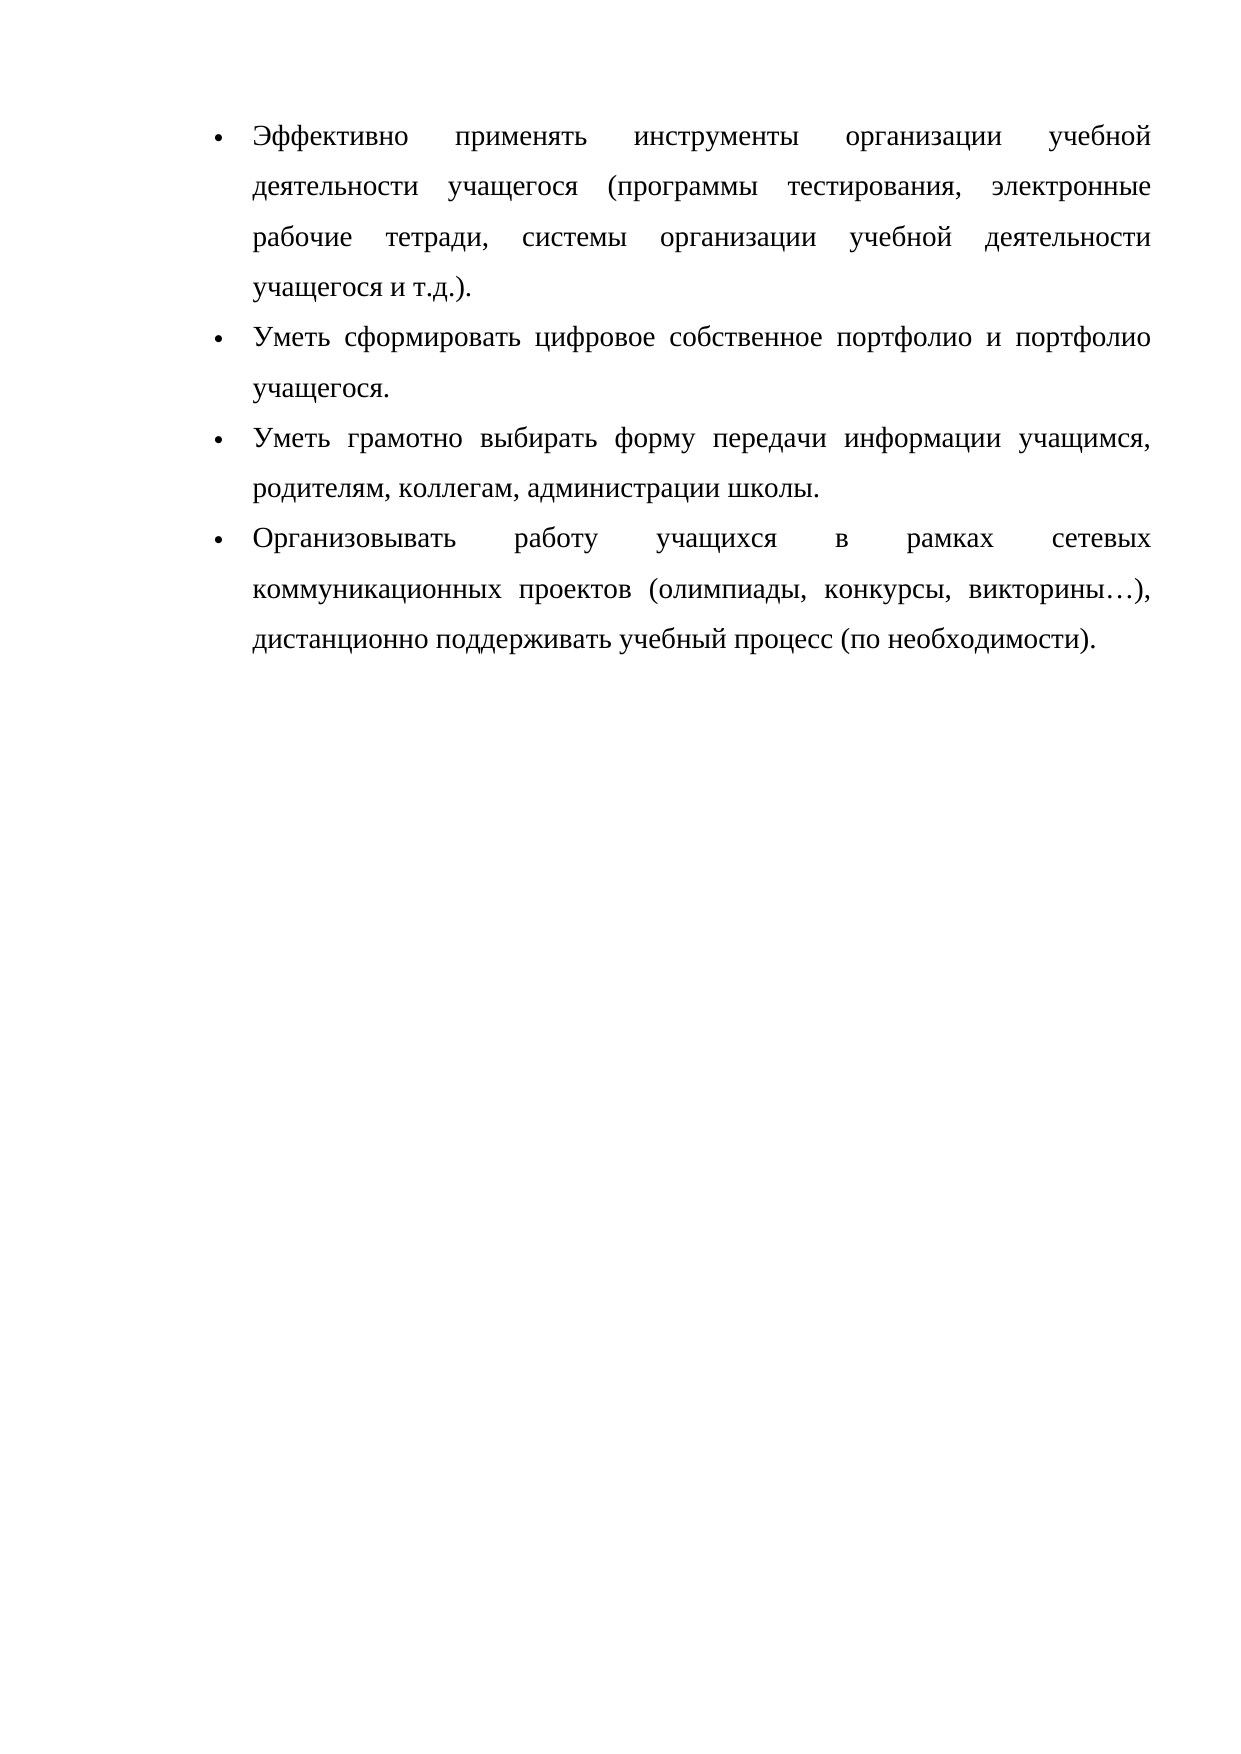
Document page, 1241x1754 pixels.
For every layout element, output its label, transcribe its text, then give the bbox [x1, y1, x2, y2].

list Уметь сформировать цифровое собственное портфолио и портфолио учащегося. [215, 319, 1152, 403]
list Эффективно применять инструменты организации учебной деятельности учащегося (программы тестирования, электронные рабочие тетради, системы организации учебной деятельности учащегося и т.д.). [215, 118, 1152, 303]
list Организовывать работу учащихся в рамках сетевых коммуникационных проектов (олимпиады, конкурсы, викторины…), дистанционно поддерживать учебный процесс (по необходимости). [215, 521, 1152, 655]
list Уметь грамотно выбирать форму передачи информации учащимся, родителям, коллегам, администрации школы. [215, 420, 1152, 504]
